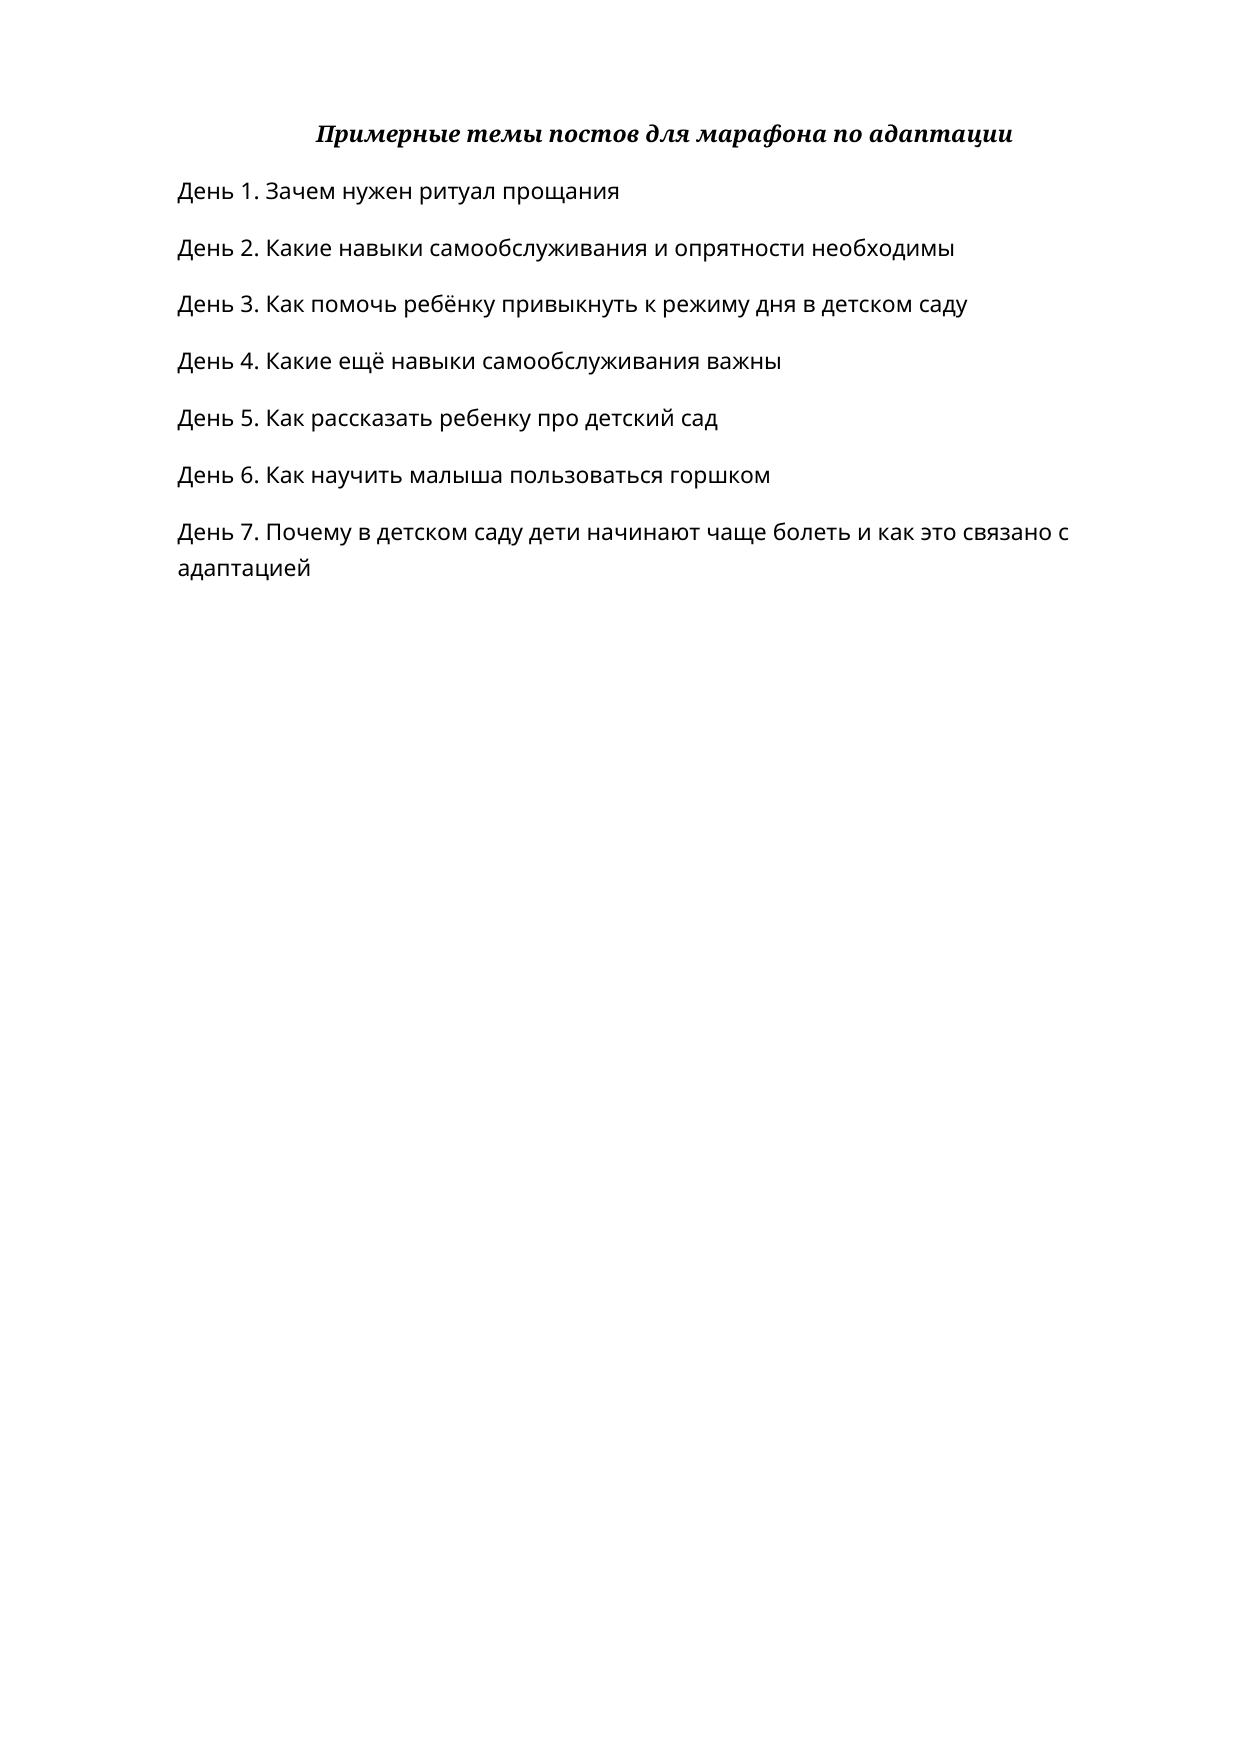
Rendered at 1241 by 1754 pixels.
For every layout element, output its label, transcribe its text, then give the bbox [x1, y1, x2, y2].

text День 1. Зачем нужен ритуал прощания [177, 175, 1152, 206]
text День 5. Как рассказать ребенку про детский сад [177, 402, 1152, 433]
text День 6. Как научить малыша пользоваться горшком [177, 459, 1152, 490]
text День 2. Какие навыки самообслуживания и опрятности необходимы [177, 232, 1152, 263]
text Примерные темы постов для марафона по адаптации [177, 118, 1152, 149]
text День 7. Почему в детском саду дети начинают чаще болеть и как это связано с адаптацией [177, 516, 1152, 583]
text День 3. Как помочь ребёнку привыкнуть к режиму дня в детском саду [177, 288, 1152, 320]
text День 4. Какие ещё навыки самообслуживания важны [177, 345, 1152, 376]
